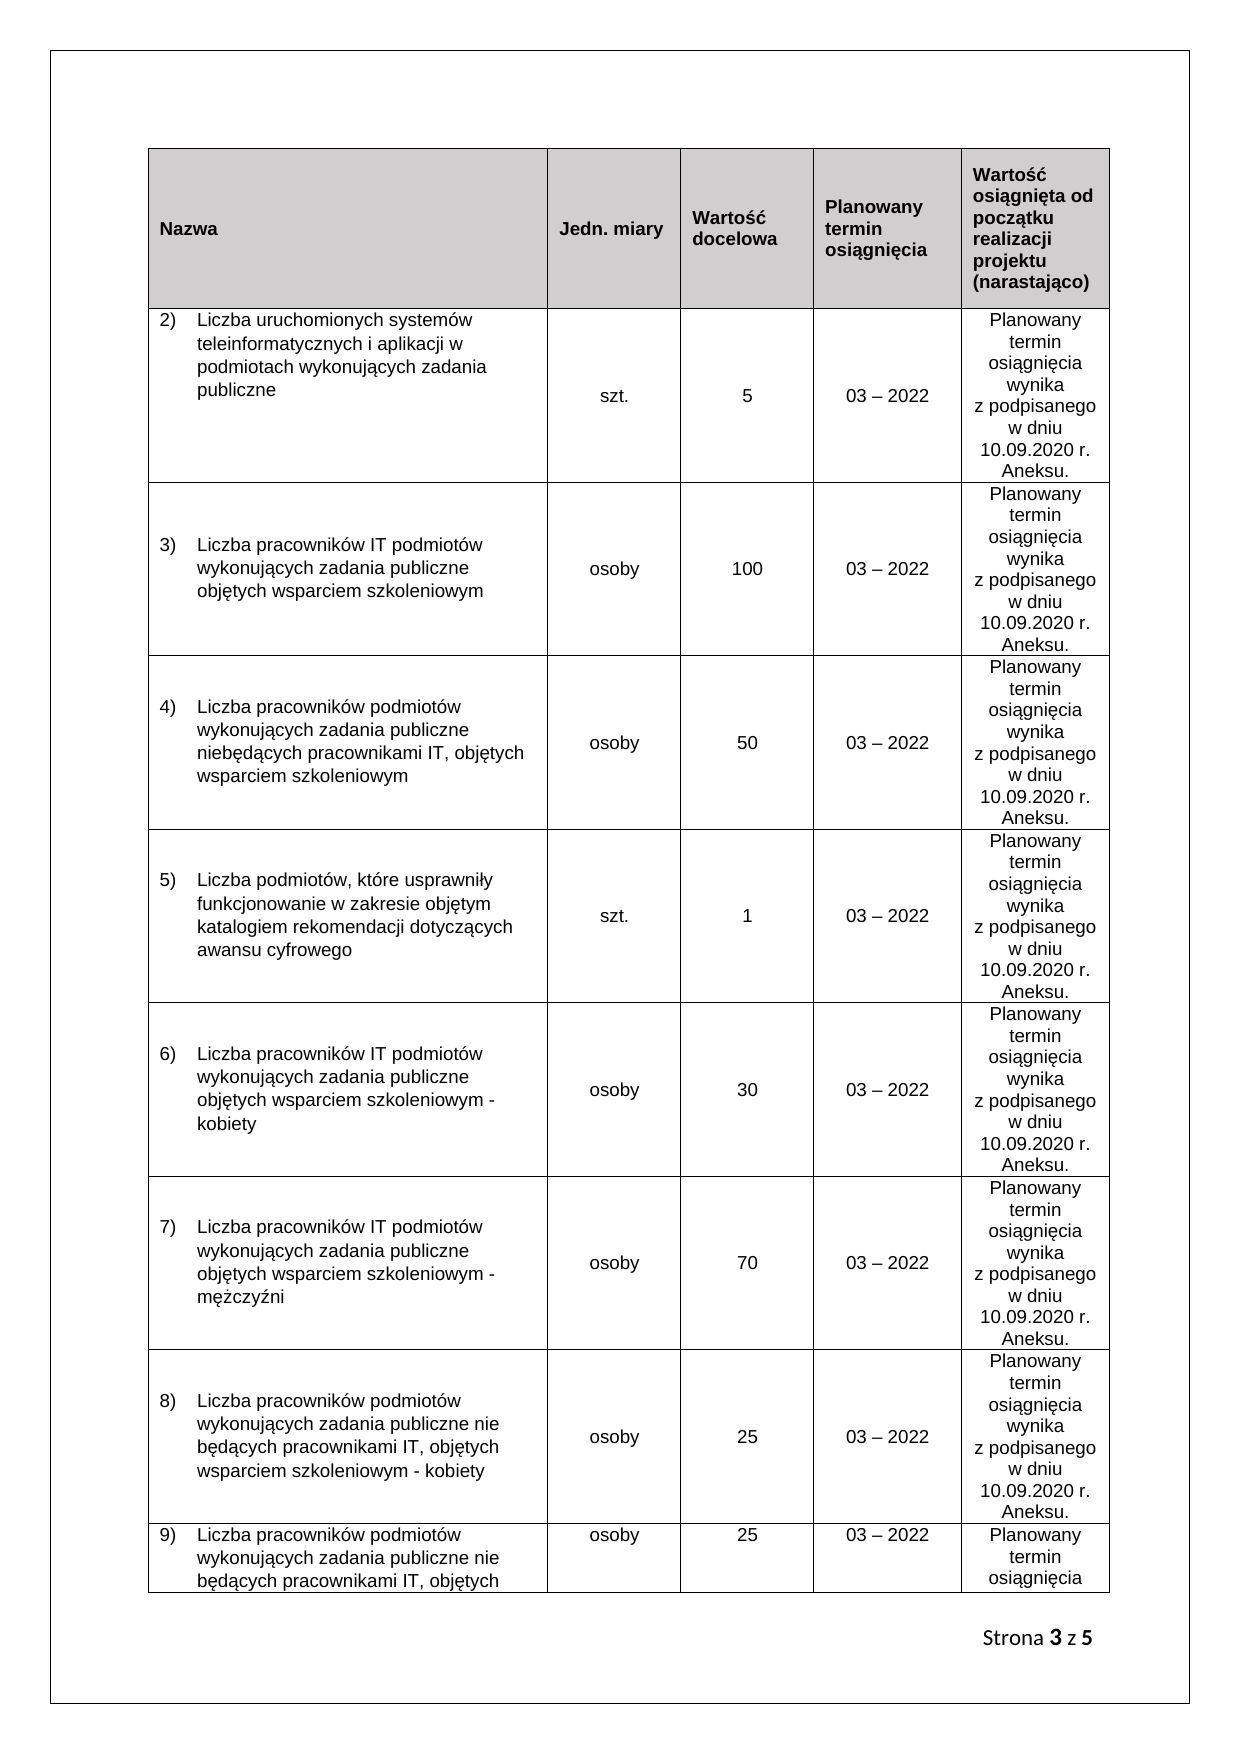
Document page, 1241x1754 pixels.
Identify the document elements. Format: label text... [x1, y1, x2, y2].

table_cell 25 [681, 1350, 813, 1523]
table_header Jedn. miary [548, 149, 680, 308]
table_cell Planowany termin osiągnięcia wynika z podpisanego w dniu 10.09.2020 r. Aneksu. [962, 1177, 1109, 1349]
table_cell Liczba podmiotów, które usprawniły funkcjonowanie w zakresie objętym katalogiem rekomendacji dotyczących awansu cyfrowego [149, 830, 547, 1002]
table_cell Planowany termin osiągnięcia wynika z podpisanego w dniu 10.09.2020 r. Aneksu. [962, 1003, 1109, 1176]
table_cell 50 [681, 656, 813, 829]
table_cell 25 [681, 1524, 813, 1592]
table_cell Liczba pracowników IT podmiotów wykonujących zadania publiczne objętych wsparciem szkoleniowym - kobiety [149, 1003, 547, 1176]
table_cell 03 – 2022 [814, 1177, 961, 1349]
table_cell 03 – 2022 [814, 656, 961, 829]
table_cell 1 [681, 830, 813, 1002]
table_header Wartość osiągnięta od początku realizacji projektu (narastająco) [962, 149, 1109, 308]
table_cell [962, 309, 1109, 482]
table_cell 70 [681, 1177, 813, 1349]
table_cell Liczba uruchomionych systemów teleinformatycznych i aplikacji w podmiotach wykonujących zadania publiczne [149, 309, 547, 482]
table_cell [149, 1524, 547, 1592]
table_cell Planowany termin osiągnięcia wynika z podpisanego w dniu 10.09.2020 r. Aneksu. [962, 656, 1109, 829]
table_cell szt. [548, 309, 680, 482]
table_cell Planowany termin osiągnięcia wynika z podpisanego w dniu 10.09.2020 r. Aneksu. [962, 483, 1109, 655]
table_cell 30 [681, 1003, 813, 1176]
table_cell Planowany termin osiągnięcia wynika z podpisanego w dniu 10.09.2020 r. Aneksu. [962, 830, 1109, 1002]
table_cell Liczba pracowników IT podmiotów wykonujących zadania publiczne objętych wsparciem szkoleniowym - mężczyźni [149, 1177, 547, 1349]
table_cell 5 [681, 309, 813, 482]
table_cell 03 – 2022 [814, 483, 961, 655]
table_cell osoby [548, 1177, 680, 1349]
table_cell Liczba pracowników IT podmiotów wykonujących zadania publiczne objętych wsparciem szkoleniowym [149, 483, 547, 655]
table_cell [962, 1524, 1109, 1592]
table_cell osoby [548, 1524, 680, 1592]
table_header Planowany termin osiągnięcia [814, 149, 961, 308]
table_cell 03 – 2022 [814, 830, 961, 1002]
table_cell osoby [548, 1350, 680, 1523]
table_cell szt. [548, 830, 680, 1002]
table_header Nazwa [149, 149, 547, 308]
table_cell 03 – 2022 [814, 1003, 961, 1176]
table_header Wartość docelowa [681, 149, 813, 308]
table_cell Planowany termin osiągnięcia wynika z podpisanego w dniu 10.09.2020 r. Aneksu. [962, 1350, 1109, 1523]
table_cell Liczba pracowników podmiotów wykonujących zadania publiczne niebędących pracownikami IT, objętych wsparciem szkoleniowym [149, 656, 547, 829]
table_cell 100 [681, 483, 813, 655]
table_cell osoby [548, 483, 680, 655]
table_cell 03 – 2022 [814, 1350, 961, 1523]
table_cell osoby [548, 656, 680, 829]
table_cell Liczba pracowników podmiotów wykonujących zadania publiczne nie będących pracownikami IT, objętych wsparciem szkoleniowym - kobiety [149, 1350, 547, 1523]
table_cell 03 – 2022 [814, 309, 961, 482]
table_cell osoby [548, 1003, 680, 1176]
table_cell 03 – 2022 [814, 1524, 961, 1592]
